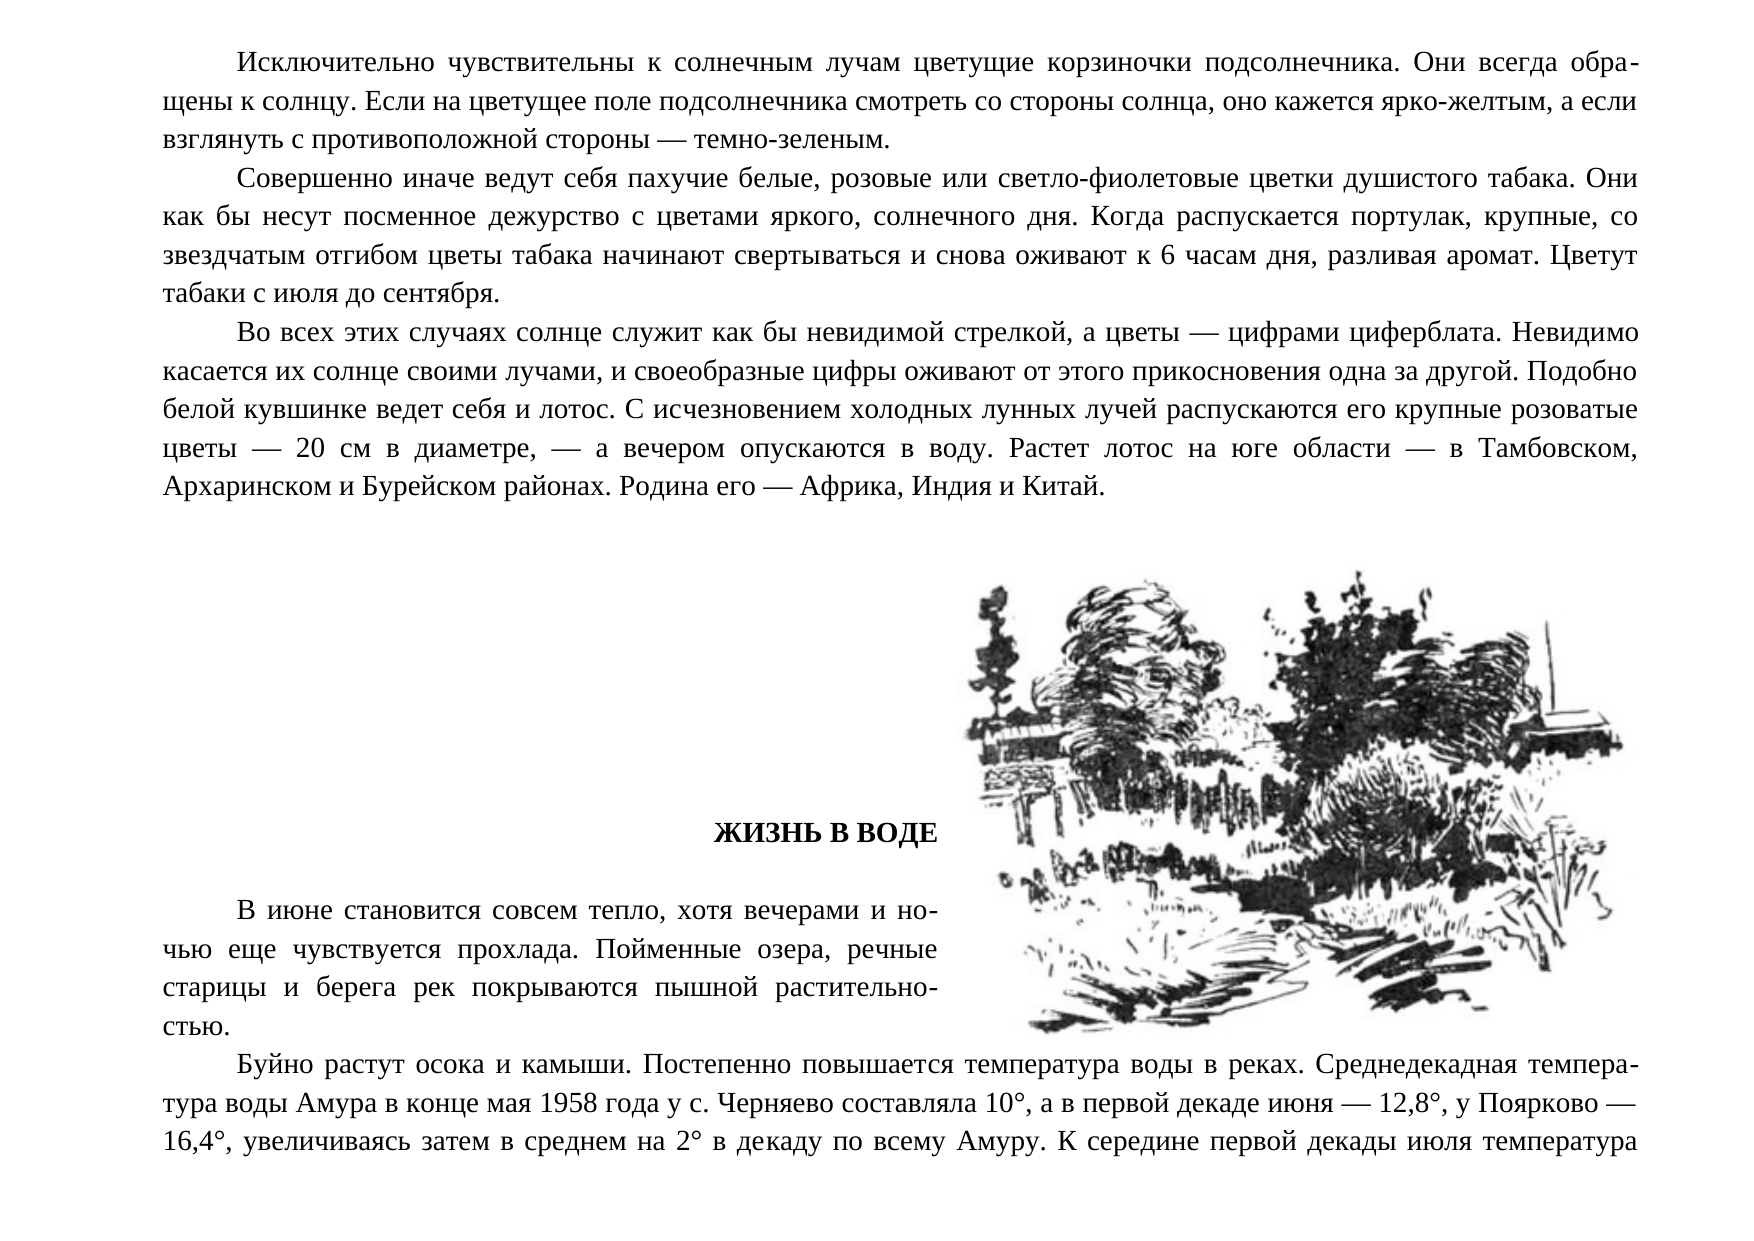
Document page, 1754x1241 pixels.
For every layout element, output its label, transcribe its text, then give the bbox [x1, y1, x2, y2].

picture [956, 554, 1637, 1039]
text В июне становится совсем тепло, хотя вечерами и ночью еще чувствуется прохлада. Пойменные озера, речные старицы и берега рек покрываются пышной растительностью. [162, 892, 1639, 1041]
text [162, 1046, 1639, 1157]
text Совершенно иначе ведут себя пахучие белые, розовые или светло-фиолетовые цветки душистого табака. Они как бы несут посменное дежурство с цветами яркого, солнечного дня. Когда распускается портулак, крупные, со звездчатым отгибом цветы табака начинают свертываться и снова оживают к 6 часам дня, разливая аромат. Цветут табаки с июля до сентября. [162, 160, 1639, 309]
text ЖИЗНЬ В ВОДЕ [162, 815, 956, 849]
text Исключительно чувствительны к солнечным лучам цветущие корзиночки подсолнечника. Они всегда обращены к солнцу. Если на цветущее поле подсолнечника смотреть со стороны солнца, оно кажется ярко-желтым, а если взглянуть с противоположной стороны — темно-зеленым. [162, 44, 1639, 155]
text Во всех этих случаях солнце служит как бы невидимой стрелкой, а цветы — цифрами циферблата. Невидимо касается их солнце своими лучами, и своеобразные цифры оживают от этого прикосновения одна за другой. Подобно белой кувшинке ведет себя и лотос. С исчезновением холодных лунных лучей распускаются его крупные розоватые цветы — 20 см в диаметре, — а вечером опускаются в воду. Растет лотос на юге области — в Тамбовском, Архаринском и Бурейском районах. Родина его — Африка, Индия и Китай. [162, 314, 1639, 502]
